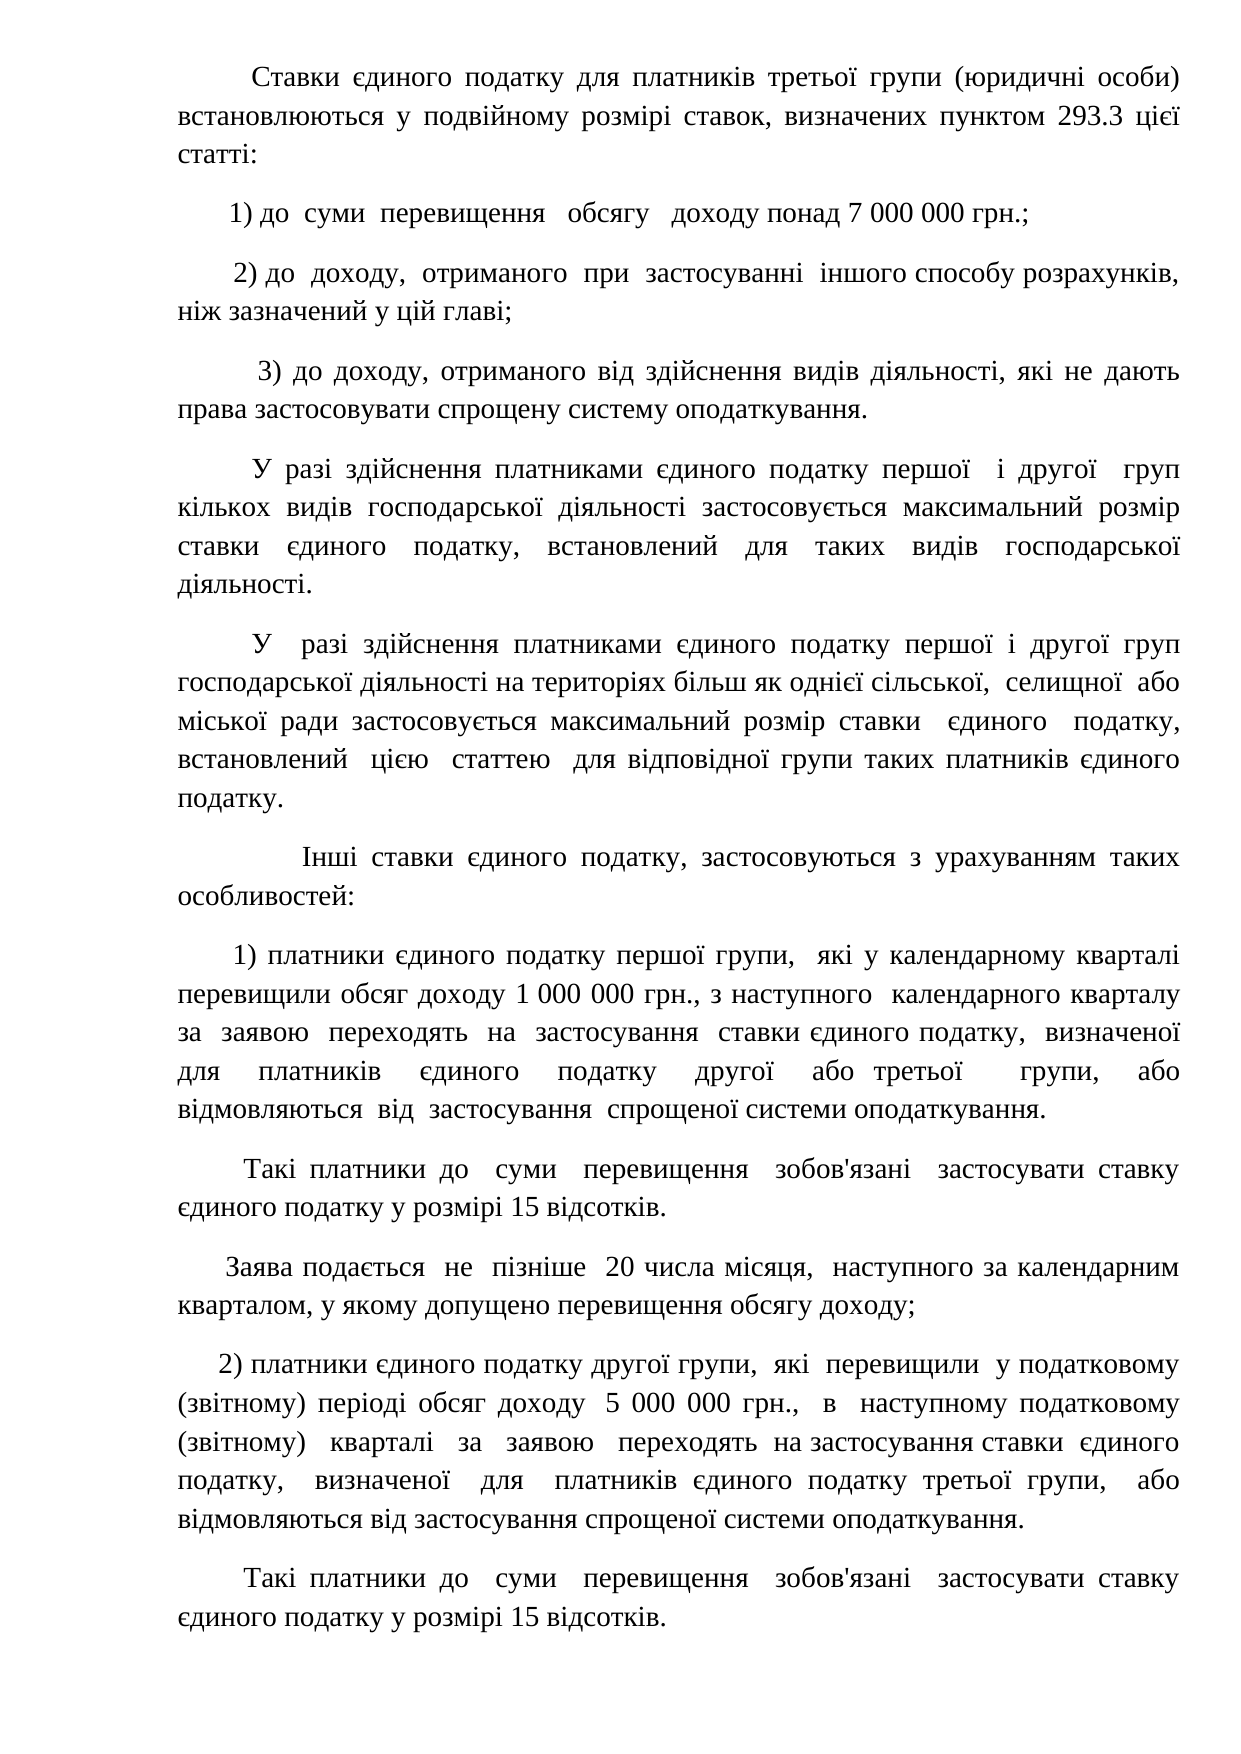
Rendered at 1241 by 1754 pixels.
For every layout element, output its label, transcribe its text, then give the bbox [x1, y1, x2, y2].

text У разі здійснення платниками єдиного податку першої і другої груп господарської діяльності на територіях більш як однієї сільської, селищної або міської ради застосовується максимальний розмір ставки єдиного податку, встановлений цією статтею для відповідної групи таких платників єдиного податку. [177, 626, 1181, 813]
text 2) платники єдиного податку другої групи, які перевищили у податковому (звітному) періоді обсяг доходу 5 000 000 грн., в наступному податковому (звітному) кварталі за заявою переходять на застосування ставки єдиного податку, визначеної для платників єдиного податку третьої групи, або відмовляються від застосування спрощеної системи оподаткування. [177, 1347, 1181, 1534]
text 2) до доходу, отриманого при застосуванні іншого способу розрахунків, ніж зазначений у цій главі; [177, 255, 1181, 327]
text Ставки єдиного податку для платників третьої групи (юридичні особи) встановлюються у подвійному розмірі ставок, визначених пунктом 293.3 цієї статті: [177, 59, 1181, 170]
text Інші ставки єдиного податку, застосовуються з урахуванням таких особливостей: [177, 839, 1181, 911]
text 1) до суми перевищення обсягу доходу понад 7 000 000 грн.; [177, 196, 1181, 229]
text У разі здійснення платниками єдиного податку першої і другої груп кількох видів господарської діяльності застосовується максимальний розмір ставки єдиного податку, встановлений для таких видів господарської діяльності. [177, 451, 1181, 600]
text Такі платники до суми перевищення зобов'язані застосувати ставку єдиного податку у розмірі 15 відсотків. [177, 1151, 1181, 1223]
text Такі платники до суми перевищення зобов'язані застосувати ставку єдиного податку у розмірі 15 відсотків. [177, 1560, 1181, 1632]
text Заява подається не пізніше 20 числа місяця, наступного за календарним кварталом, у якому допущено перевищення обсягу доходу; [177, 1249, 1181, 1321]
text 3) до доходу, отриманого від здійснення видів діяльності, які не дають права застосовувати спрощену систему оподаткування. [177, 353, 1181, 425]
text 1) платники єдиного податку першої групи, які у календарному кварталі перевищили обсяг доходу 1 000 000 грн., з наступного календарного кварталу за заявою переходять на застосування ставки єдиного податку, визначеної для платників єдиного податку другої або третьої групи, або відмовляються від застосування спрощеної системи оподаткування. [177, 937, 1181, 1125]
